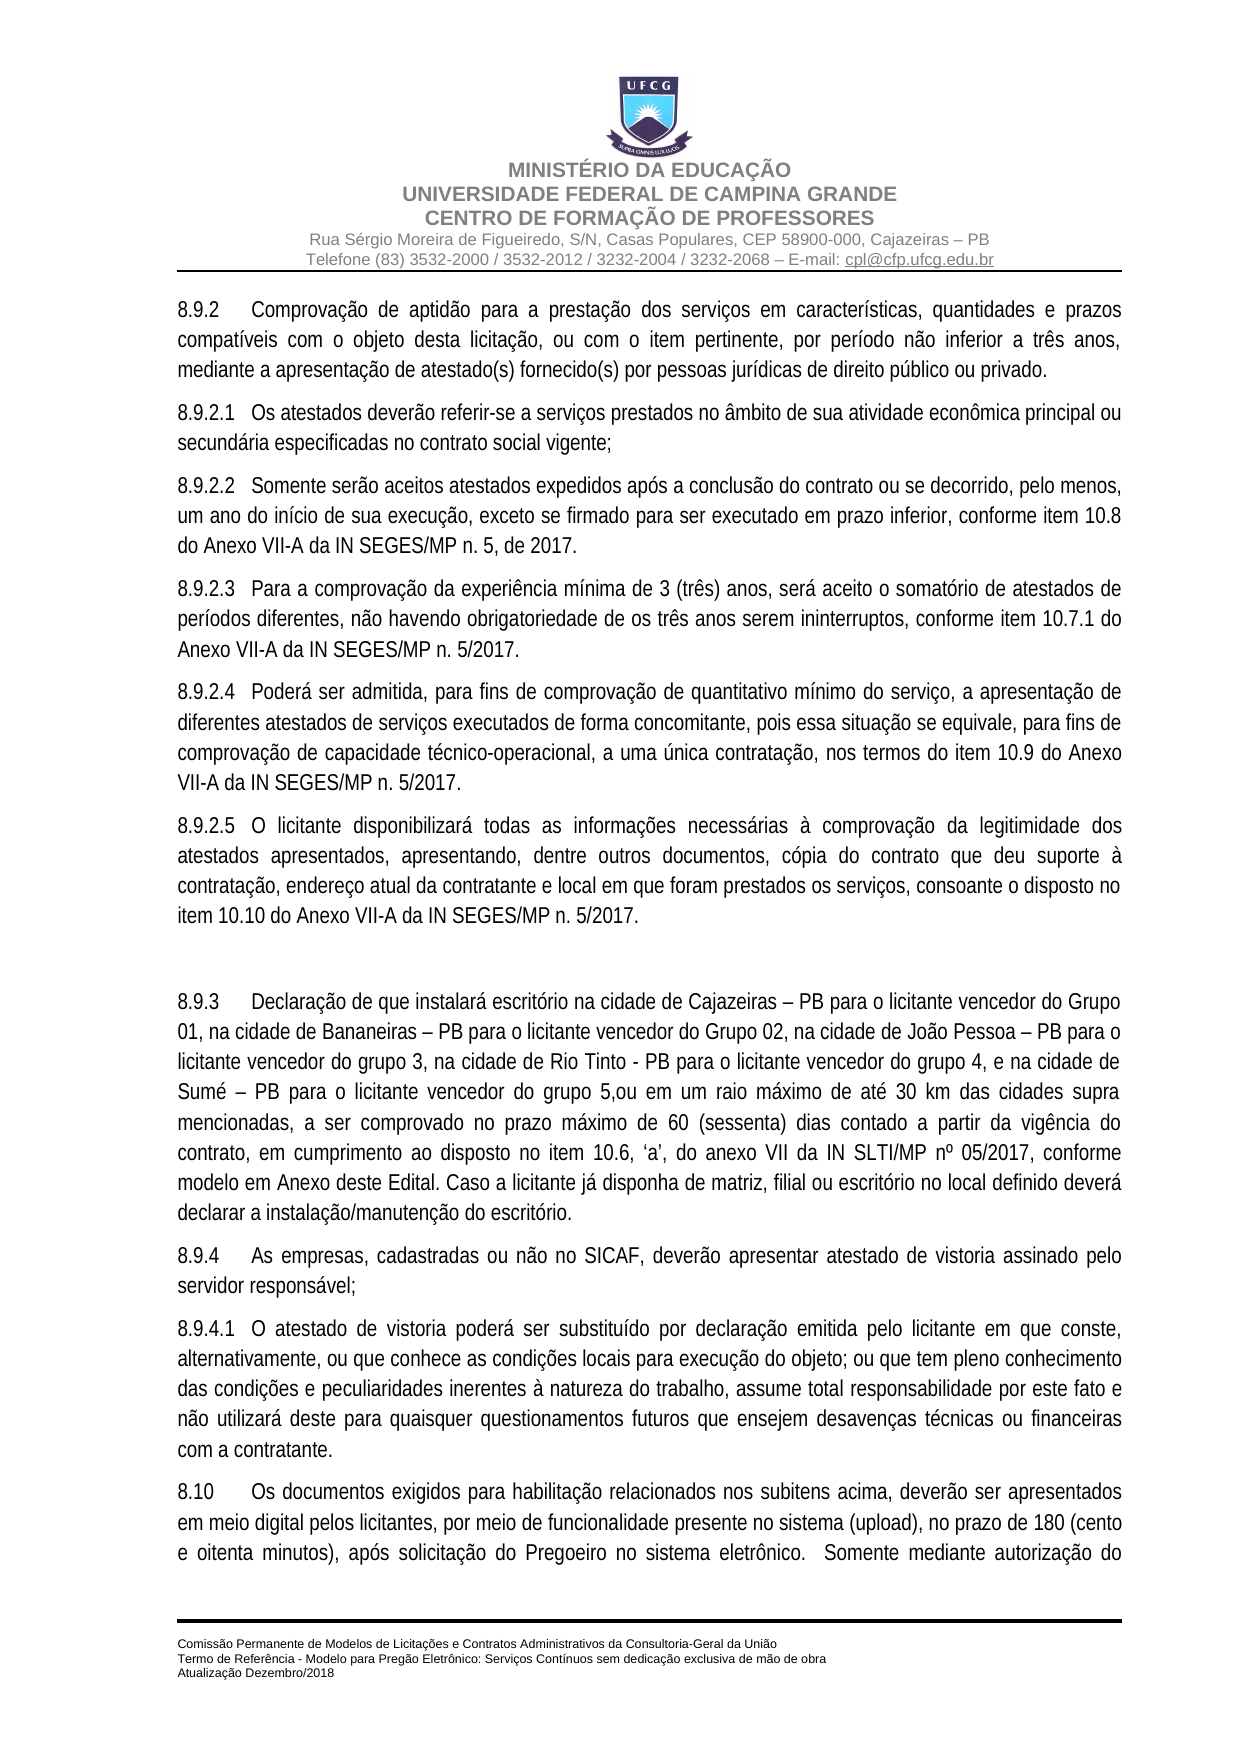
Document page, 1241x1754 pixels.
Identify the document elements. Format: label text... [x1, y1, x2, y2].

list Somente serão aceitos atestados expedidos após a conclusão do contrato ou se decorrido, pelo menos, um ano do início de sua execução, exceto se firmado para ser executado em prazo inferior, conforme item 10.8 do Anexo VII-A da IN SEGES/MP n. 5, de 2017. [177, 472, 1122, 559]
list Para a comprovação da experiência mínima de 3 (três) anos, será aceito o somatório de atestados de períodos diferentes, não havendo obrigatoriedade de os três anos serem ininterruptos, conforme item 10.7.1 do Anexo VII-A da IN SEGES/MP n. 5/2017. [177, 575, 1122, 662]
list Os atestados deverão referir-se a serviços prestados no âmbito de sua atividade econômica principal ou secundária especificadas no contrato social vigente; [177, 399, 1122, 456]
list As empresas, cadastradas ou não no SICAF, deverão apresentar atestado de vistoria assinado pelo servidor responsável; [177, 1242, 1122, 1298]
list O licitante disponibilizará todas as informações necessárias à comprovação da legitimidade dos atestados apresentados, apresentando, dentre outros documentos, cópia do contrato que deu suporte à contratação, endereço atual da contratante e local em que foram prestados os serviços, consoante o disposto no item 10.10 do Anexo VII-A da IN SEGES/MP n. 5/2017. [177, 812, 1122, 929]
list Comprovação de aptidão para a prestação dos serviços em características, quantidades e prazos compatíveis com o objeto desta licitação, ou com o item pertinente, por período não inferior a três anos, mediante a apresentação de atestado(s) fornecido(s) por pessoas jurídicas de direito público ou privado. [177, 296, 1122, 383]
list O atestado de vistoria poderá ser substituído por declaração emitida pelo licitante em que conste, alternativamente, ou que conhece as condições locais para execução do objeto; ou que tem pleno conhecimento das condições e peculiaridades inerentes à natureza do trabalho, assume total responsabilidade por este fato e não utilizará deste para quaisquer questionamentos futuros que ensejem desavenças técnicas ou financeiras com a contratante. [177, 1315, 1122, 1462]
picture [605, 73, 695, 159]
list Declaração de que instalará escritório na cidade de Cajazeiras – PB para o licitante vencedor do Grupo 01, na cidade de Bananeiras – PB para o licitante vencedor do Grupo 02, na cidade de João Pessoa – PB para o licitante vencedor do grupo 3, na cidade de Rio Tinto - PB para o licitante vencedor do grupo 4, e na cidade de Sumé – PB para o licitante vencedor do grupo 5,ou em um raio máximo de até 30 km das cidades supra mencionadas, a ser comprovado no prazo máximo de 60 (sessenta) dias contado a partir da vigência do contrato, em cumprimento ao disposto no item 10.6, ‘a’, do anexo VII da IN SLTI/MP nº 05/2017, conforme modelo em Anexo deste Edital. Caso a licitante já disponha de matriz, filial ou escritório no local definido deverá declarar a instalação/manutenção do escritório. [177, 988, 1122, 1226]
list Poderá ser admitida, para fins de comprovação de quantitativo mínimo do serviço, a apresentação de diferentes atestados de serviços executados de forma concomitante, pois essa situação se equivale, para fins de comprovação de capacidade técnico-operacional, a uma única contratação, nos termos do item 10.9 do Anexo VII-A da IN SEGES/MP n. 5/2017. [177, 678, 1122, 795]
